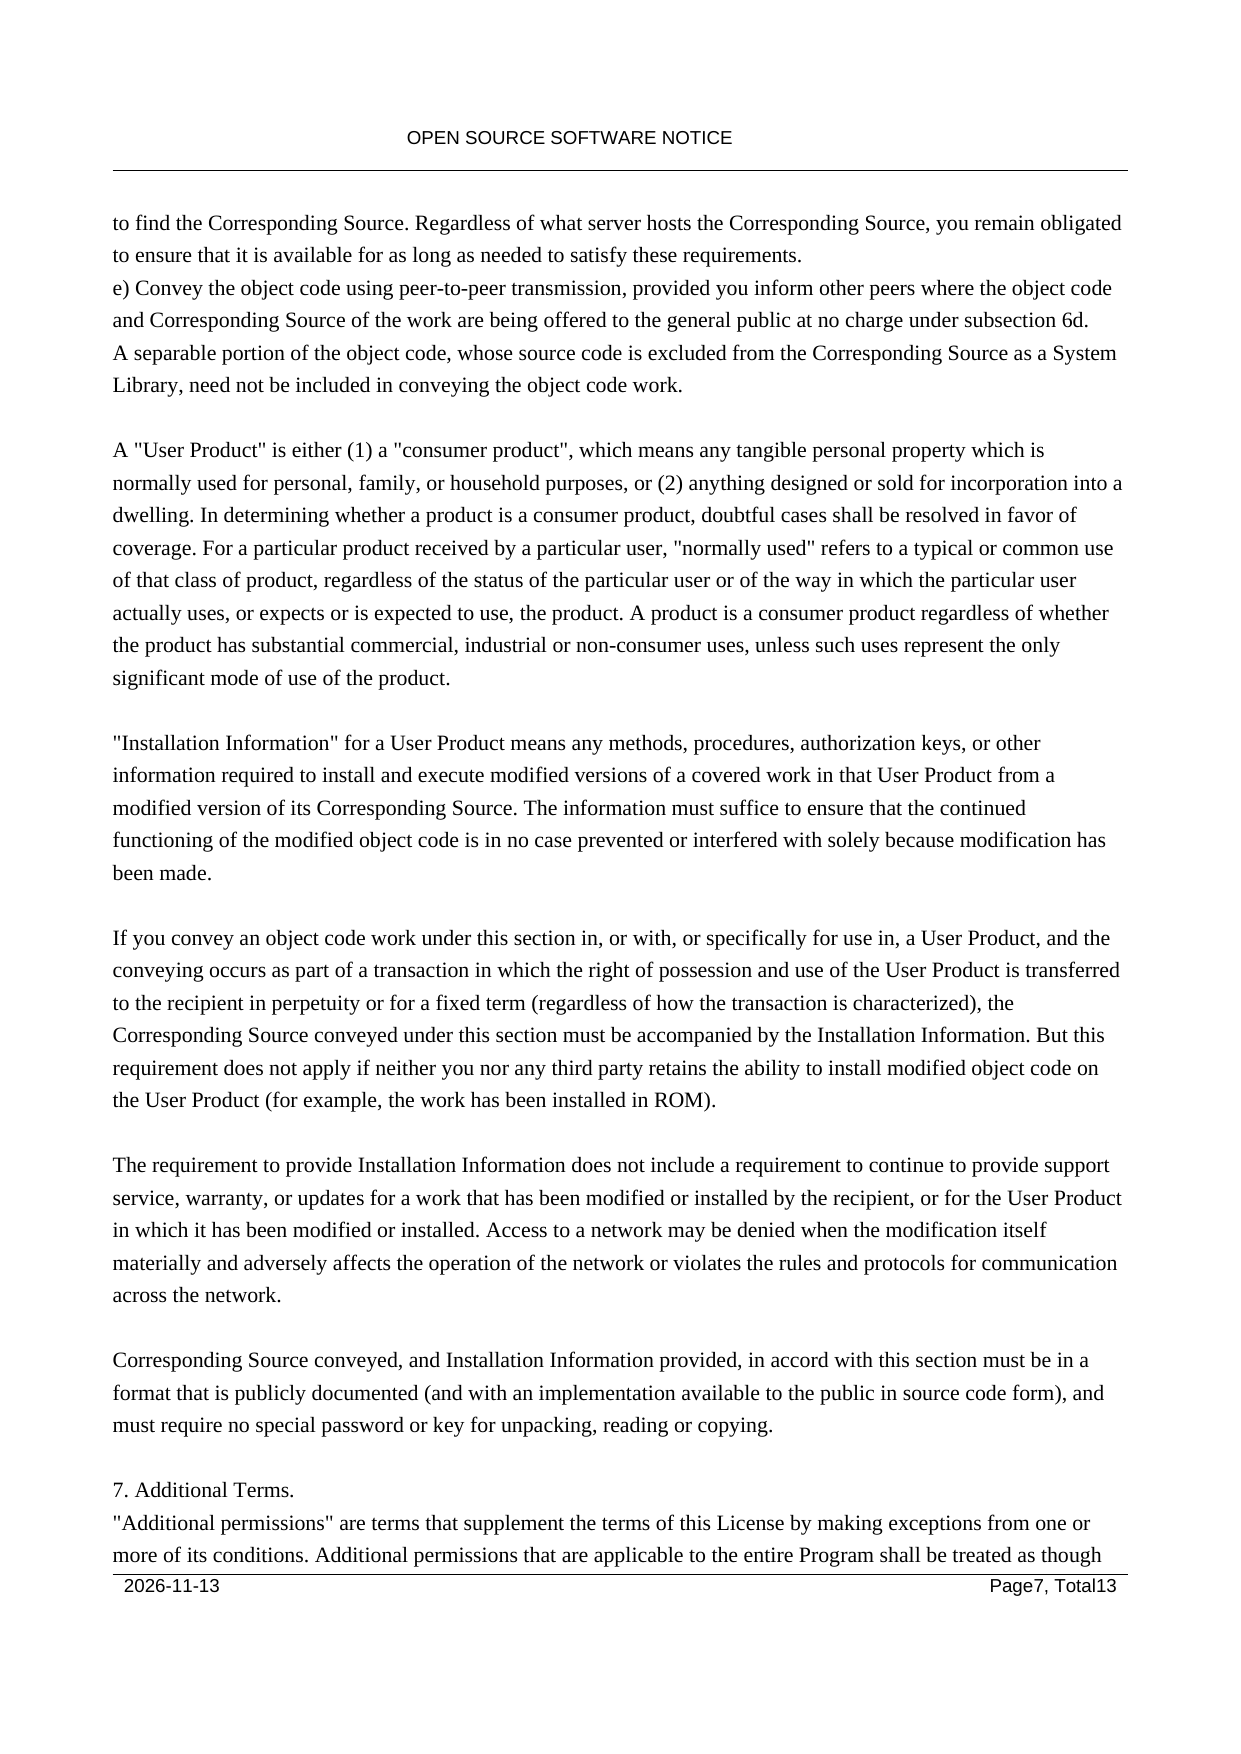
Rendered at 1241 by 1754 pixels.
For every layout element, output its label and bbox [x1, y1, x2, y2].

text [112, 206, 1128, 1571]
